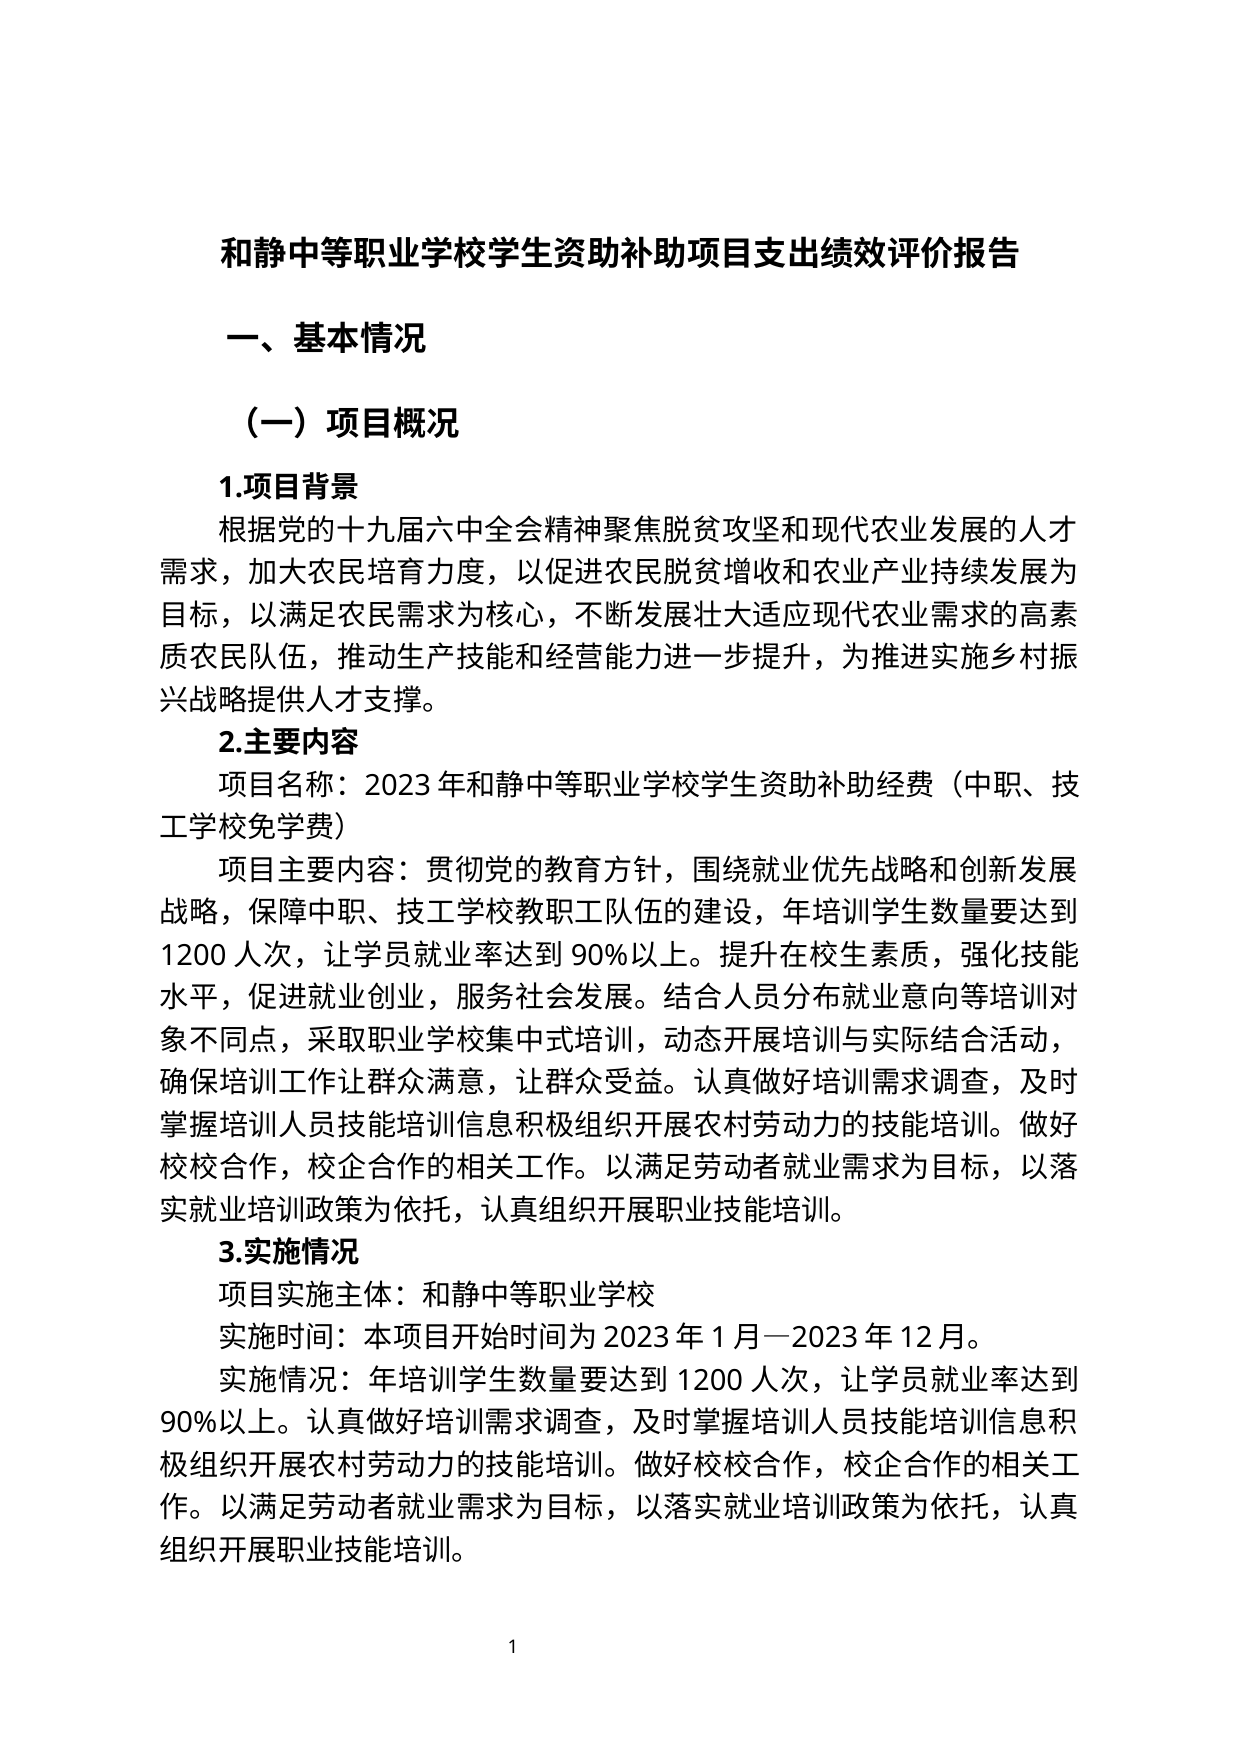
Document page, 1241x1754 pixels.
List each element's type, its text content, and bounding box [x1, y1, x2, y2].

text 实施情况：年培训学生数量要达到1200人次，让学员就业率达到90%以上。认真做好培训需求调查，及时掌握培训人员技能培训信息积极组织开展农村劳动力的技能培训。做好校校合作，校企合作的相关工作。以满足劳动者就业需求为目标，以落实就业培训政策为依托，认真组织开展职业技能培训。 [159, 1356, 1081, 1569]
subtitle 一、基本情况 [159, 294, 1081, 379]
subtitle 3.实施情况 [159, 1229, 1081, 1271]
text 根据党的十九届六中全会精神聚焦脱贫攻坚和现代农业发展的人才需求，加大农民培育力度，以促进农民脱贫增收和农业产业持续发展为目标，以满足农民需求为核心，不断发展壮大适应现代农业需求的高素质农民队伍，推动生产技能和经营能力进一步提升，为推进实施乡村振兴战略提供人才支撑。 [159, 506, 1081, 719]
text 实施时间：本项目开始时间为2023年1月—2023年12月。 [159, 1314, 1081, 1356]
text 和静中等职业学校学生资助补助项目支出绩效评价报告 [159, 209, 1081, 294]
text 项目主要内容：贯彻党的教育方针，围绕就业优先战略和创新发展战略，保障中职、技工学校教职工队伍的建设，年培训学生数量要达到1200人次，让学员就业率达到90%以上。提升在校生素质，强化技能水平，促进就业创业，服务社会发展。结合人员分布就业意向等培训对象不同点，采取职业学校集中式培训，动态开展培训与实际结合活动，确保培训工作让群众满意，让群众受益。认真做好培训需求调查，及时掌握培训人员技能培训信息积极组织开展农村劳动力的技能培训。做好校校合作，校企合作的相关工作。以满足劳动者就业需求为目标，以落实就业培训政策为依托，认真组织开展职业技能培训。 [159, 846, 1081, 1229]
subtitle （一）项目概况 [159, 379, 1081, 464]
text 项目名称：2023年和静中等职业学校学生资助补助经费（中职、技工学校免学费） [159, 761, 1081, 846]
text 项目实施主体：和静中等职业学校 [159, 1271, 1081, 1314]
text 2.主要内容 [159, 719, 1081, 761]
text 1.项目背景 [159, 464, 1081, 506]
